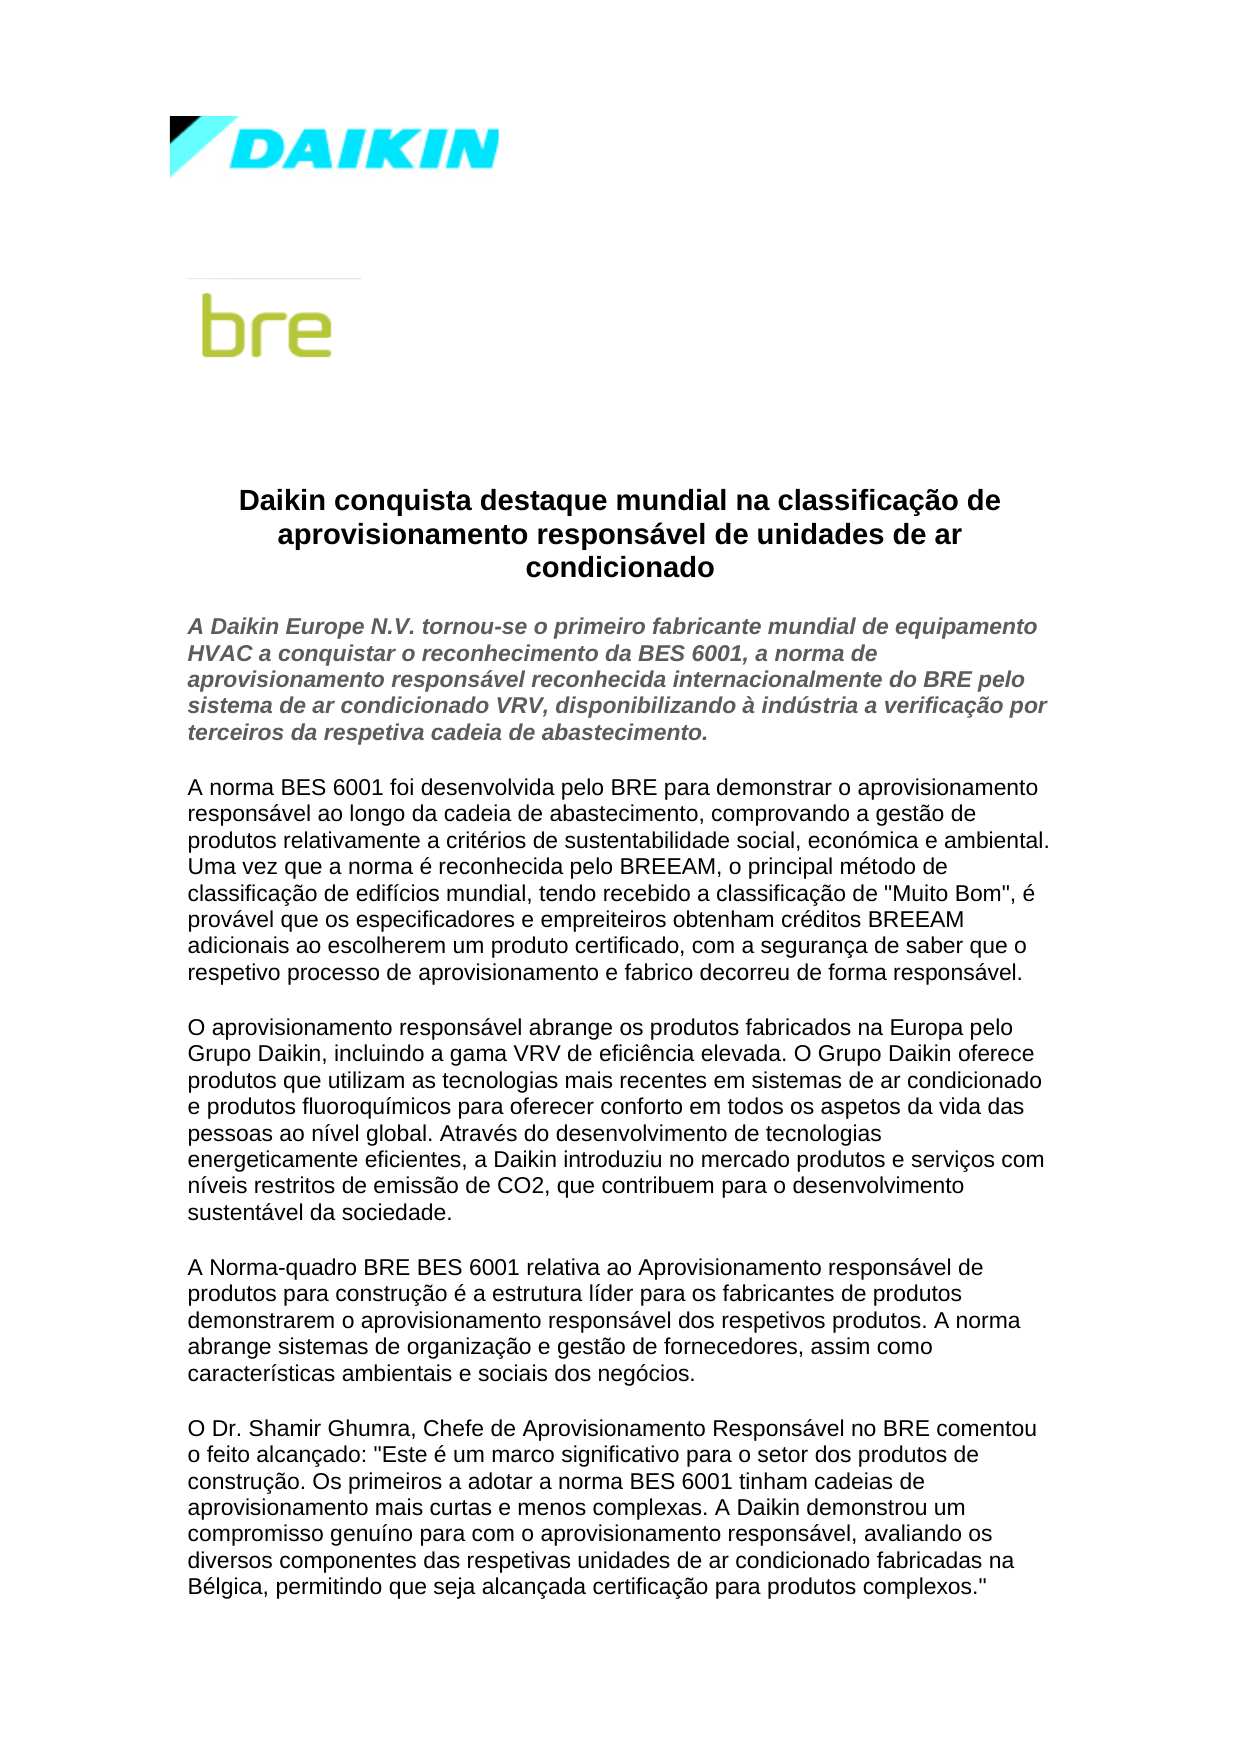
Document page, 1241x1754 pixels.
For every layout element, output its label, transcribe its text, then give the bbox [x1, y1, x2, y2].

text A norma BES 6001 foi desenvolvida pelo BRE para demonstrar o aprovisionamento responsável ao longo da cadeia de abastecimento, comprovando a gestão de produtos relativamente a critérios de sustentabilidade social, económica e ambiental. Uma vez que a norma é reconhecida pelo BREEAM, o principal método de classificação de edifícios mundial, tendo recebido a classificação de "Muito Bom", é provável que os especificadores e empreiteiros obtenham créditos BREEAM adicionais ao escolherem um produto certificado, com a segurança de saber que o respetivo processo de aprovisionamento e fabrico decorreu de forma responsável. [187, 774, 1053, 985]
picture [187, 278, 361, 398]
text A Norma-quadro BRE BES 6001 relativa ao Aprovisionamento responsável de produtos para construção é a estrutura líder para os fabricantes de produtos demonstrarem o aprovisionamento responsável dos respetivos produtos. A norma abrange sistemas de organização e gestão de fornecedores, assim como características ambientais e sociais dos negócios. [187, 1254, 1053, 1386]
text A Daikin Europe N.V. tornou-se o primeiro fabricante mundial de equipamento HVAC a conquistar o reconhecimento da BES 6001, a norma de aprovisionamento responsável reconhecida internacionalmente do BRE pelo sistema de ar condicionado VRV, disponibilizando à indústria a verificação por terceiros da respetiva cadeia de abastecimento. [187, 613, 1053, 745]
text O aprovisionamento responsável abrange os produtos fabricados na Europa pelo Grupo Daikin, incluindo a gama VRV de eficiência elevada. O Grupo Daikin oferece produtos que utilizam as tecnologias mais recentes em sistemas de ar condicionado e produtos fluoroquímicos para oferecer conforto em todos os aspetos da vida das pessoas ao nível global. Através do desenvolvimento de tecnologias energeticamente eficientes, a Daikin introduziu no mercado produtos e serviços com níveis restritos de emissão de CO2, que contribuem para o desenvolvimento sustentável da sociedade. [187, 1014, 1053, 1225]
picture [164, 116, 499, 178]
text O Dr. Shamir Ghumra, Chefe de Aprovisionamento Responsável no BRE comentou o feito alcançado: "Este é um marco significativo para o setor dos produtos de construção. Os primeiros a adotar a norma BES 6001 tinham cadeias de aprovisionamento mais curtas e menos complexas. A Daikin demonstrou um compromisso genuíno para com o aprovisionamento responsável, avaliando os diversos componentes das respetivas unidades de ar condicionado fabricadas na Bélgica, permitindo que seja alcançada certificação para produtos complexos." [187, 1415, 1053, 1599]
subtitle Daikin conquista destaque mundial na classificação de aprovisionamento responsável de unidades de ar condicionado [187, 483, 1053, 584]
